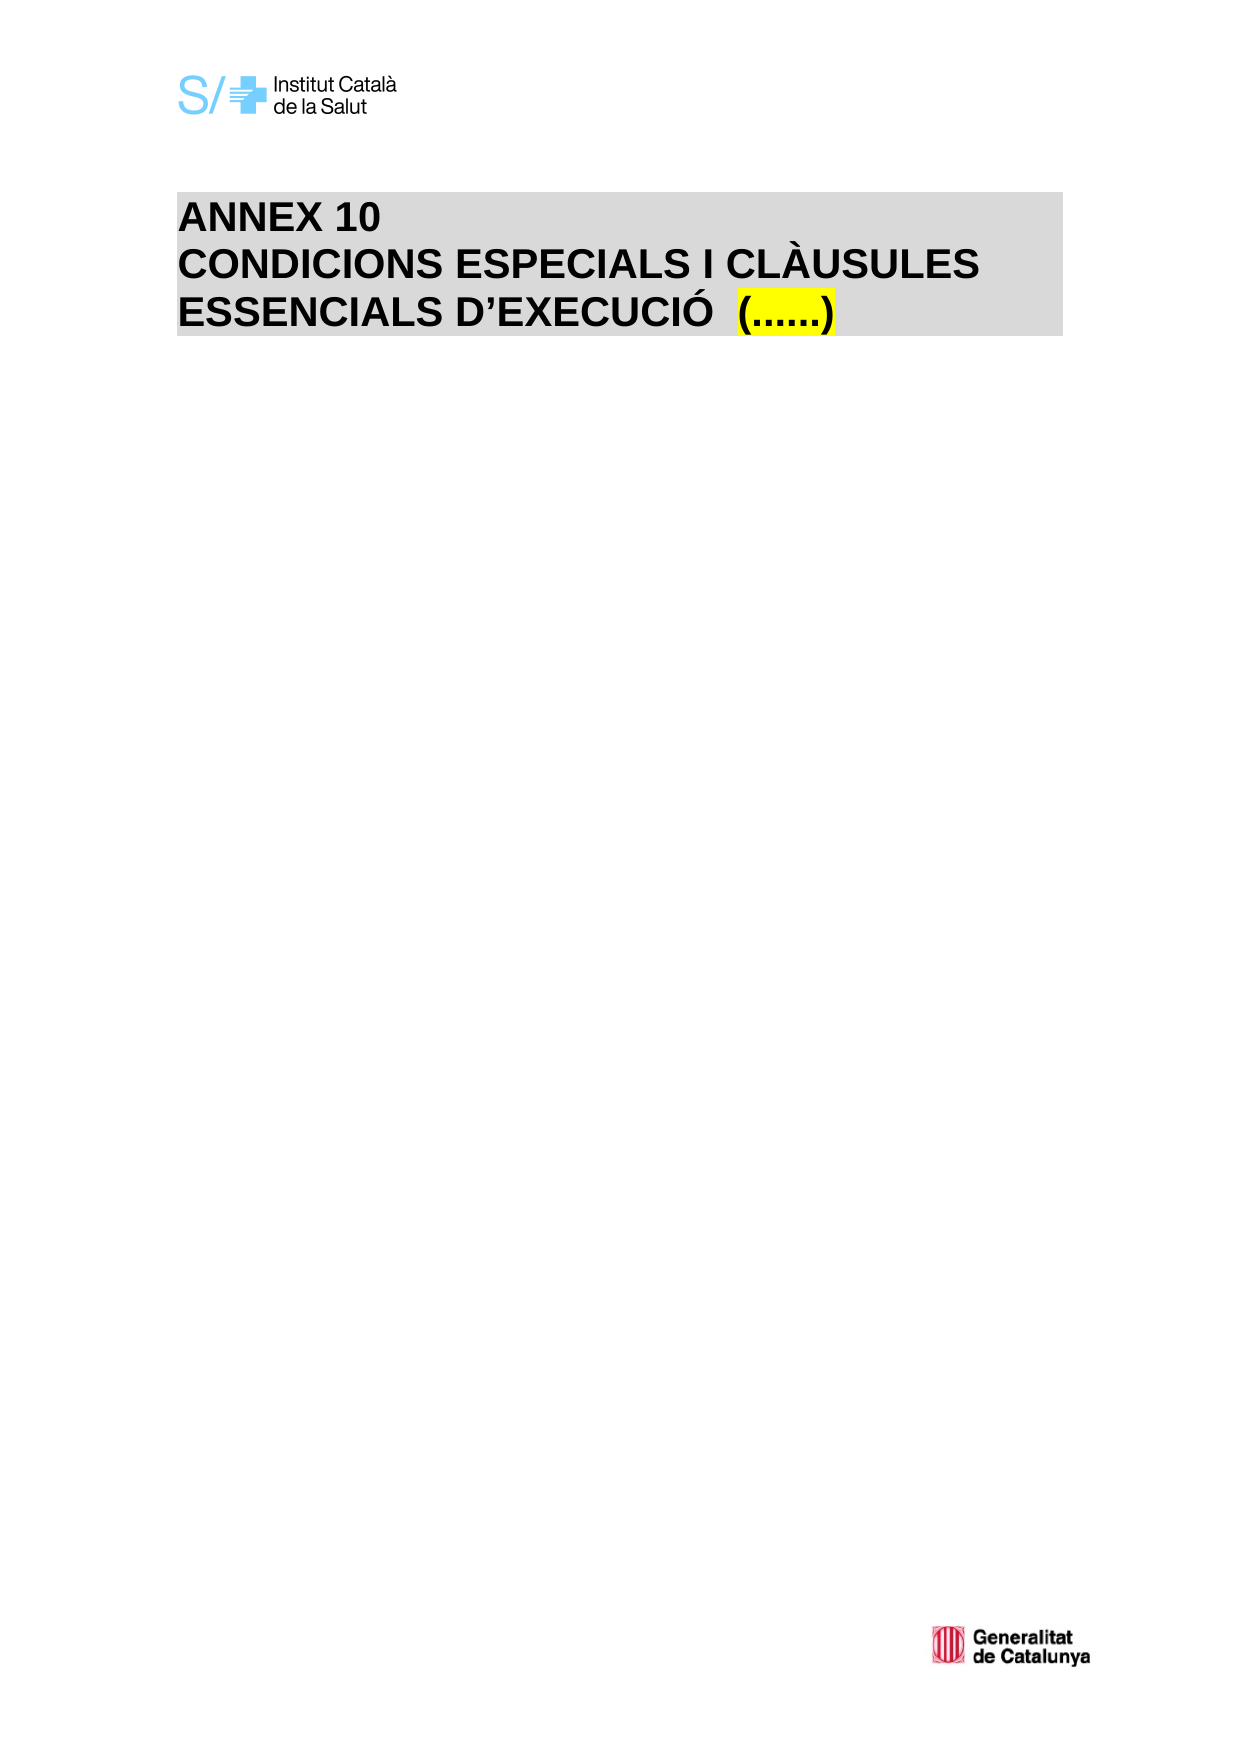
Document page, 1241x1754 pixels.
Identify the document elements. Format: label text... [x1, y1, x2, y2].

picture [893, 1619, 1129, 1672]
text ANNEX 10 [177, 192, 1063, 240]
picture [177, 73, 399, 118]
text CONDICIONS ESPECIALS I CLÀUSULES ESSENCIALS D’EXECUCIÓ (......) [177, 240, 1063, 336]
